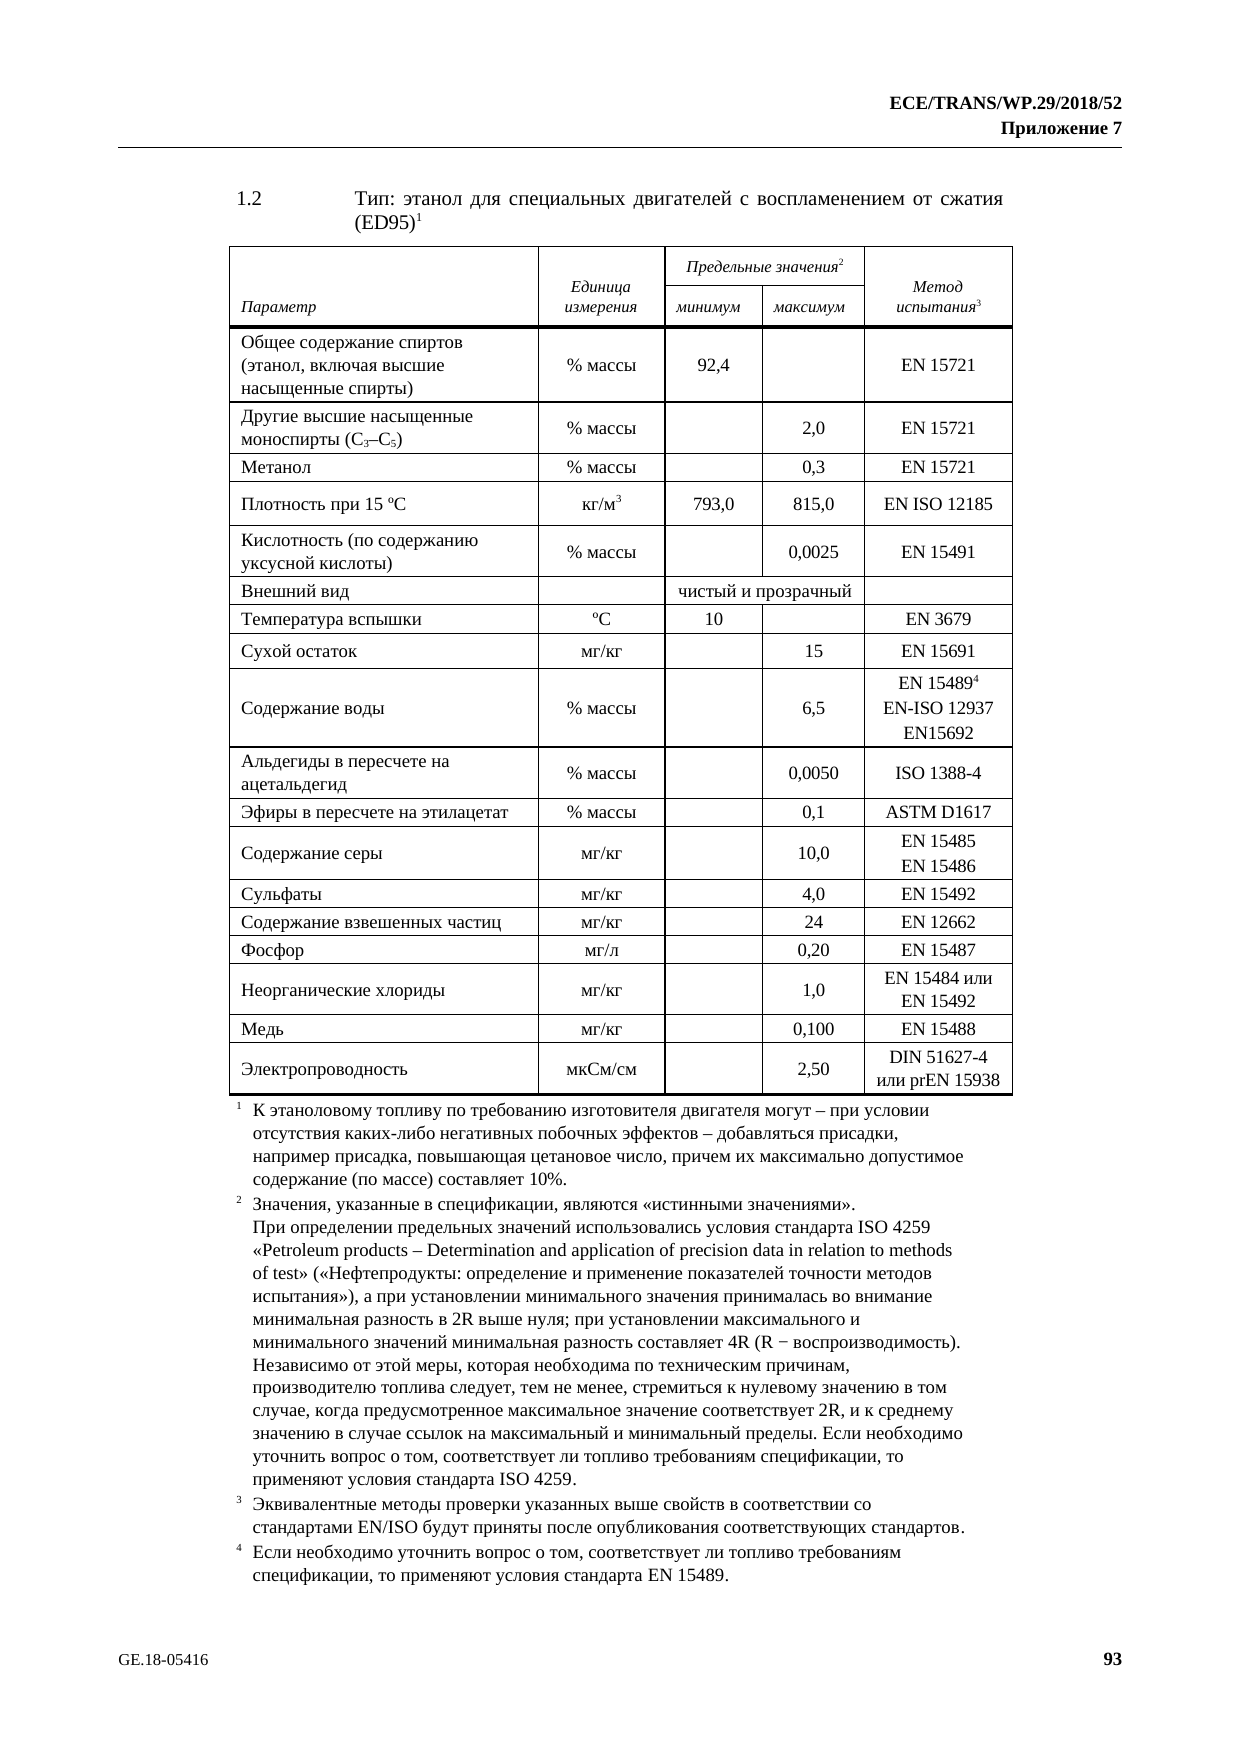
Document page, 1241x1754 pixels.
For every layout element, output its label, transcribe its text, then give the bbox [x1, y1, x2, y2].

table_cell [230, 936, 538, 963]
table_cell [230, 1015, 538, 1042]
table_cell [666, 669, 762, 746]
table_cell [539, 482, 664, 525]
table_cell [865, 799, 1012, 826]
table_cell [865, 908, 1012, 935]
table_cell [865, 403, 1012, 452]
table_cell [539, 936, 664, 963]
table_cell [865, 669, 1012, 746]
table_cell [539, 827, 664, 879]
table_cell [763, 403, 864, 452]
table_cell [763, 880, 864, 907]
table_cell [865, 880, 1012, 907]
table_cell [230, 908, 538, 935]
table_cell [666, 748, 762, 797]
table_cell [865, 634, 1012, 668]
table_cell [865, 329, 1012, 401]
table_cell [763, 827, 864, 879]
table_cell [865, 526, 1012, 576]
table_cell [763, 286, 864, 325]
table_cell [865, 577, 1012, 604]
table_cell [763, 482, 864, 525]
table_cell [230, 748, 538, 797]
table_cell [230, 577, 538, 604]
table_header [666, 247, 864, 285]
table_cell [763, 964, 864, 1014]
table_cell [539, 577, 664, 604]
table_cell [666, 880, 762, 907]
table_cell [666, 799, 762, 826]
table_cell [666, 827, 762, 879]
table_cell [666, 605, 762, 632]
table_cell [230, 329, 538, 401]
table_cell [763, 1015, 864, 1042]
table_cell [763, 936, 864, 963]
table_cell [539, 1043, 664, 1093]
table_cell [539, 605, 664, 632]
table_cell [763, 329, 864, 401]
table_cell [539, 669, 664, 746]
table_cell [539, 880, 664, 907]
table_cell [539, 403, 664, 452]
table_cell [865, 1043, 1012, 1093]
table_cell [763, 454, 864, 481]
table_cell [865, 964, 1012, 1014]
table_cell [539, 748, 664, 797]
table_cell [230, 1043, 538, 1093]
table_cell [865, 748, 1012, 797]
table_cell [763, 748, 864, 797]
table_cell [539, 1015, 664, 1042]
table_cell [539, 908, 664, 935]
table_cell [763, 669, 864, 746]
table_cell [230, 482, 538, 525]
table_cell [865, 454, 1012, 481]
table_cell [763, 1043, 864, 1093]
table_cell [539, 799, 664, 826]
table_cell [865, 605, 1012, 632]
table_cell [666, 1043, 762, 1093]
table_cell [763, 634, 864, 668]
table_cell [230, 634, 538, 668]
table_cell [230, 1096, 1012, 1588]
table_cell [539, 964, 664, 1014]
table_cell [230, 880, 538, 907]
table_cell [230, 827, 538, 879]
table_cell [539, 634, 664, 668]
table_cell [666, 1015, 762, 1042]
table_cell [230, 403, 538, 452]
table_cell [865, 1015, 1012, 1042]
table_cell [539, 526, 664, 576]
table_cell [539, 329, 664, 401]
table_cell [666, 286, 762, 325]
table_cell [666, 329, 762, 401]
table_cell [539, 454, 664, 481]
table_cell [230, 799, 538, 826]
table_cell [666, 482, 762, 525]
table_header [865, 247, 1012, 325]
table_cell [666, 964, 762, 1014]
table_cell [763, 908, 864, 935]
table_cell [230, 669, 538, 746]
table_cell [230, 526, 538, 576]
list 1.2 Тип: этанол для специальных двигателей с воспламенением от сжатия (ED95)1 [236, 186, 1004, 234]
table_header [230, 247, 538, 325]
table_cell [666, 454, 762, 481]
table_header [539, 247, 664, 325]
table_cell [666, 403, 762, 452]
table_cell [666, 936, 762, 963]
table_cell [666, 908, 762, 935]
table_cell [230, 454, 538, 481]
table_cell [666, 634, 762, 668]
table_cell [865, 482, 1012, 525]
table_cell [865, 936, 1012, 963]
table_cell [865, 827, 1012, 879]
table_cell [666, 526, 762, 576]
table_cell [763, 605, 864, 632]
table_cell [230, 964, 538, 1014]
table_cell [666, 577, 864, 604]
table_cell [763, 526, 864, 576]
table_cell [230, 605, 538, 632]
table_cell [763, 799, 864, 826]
